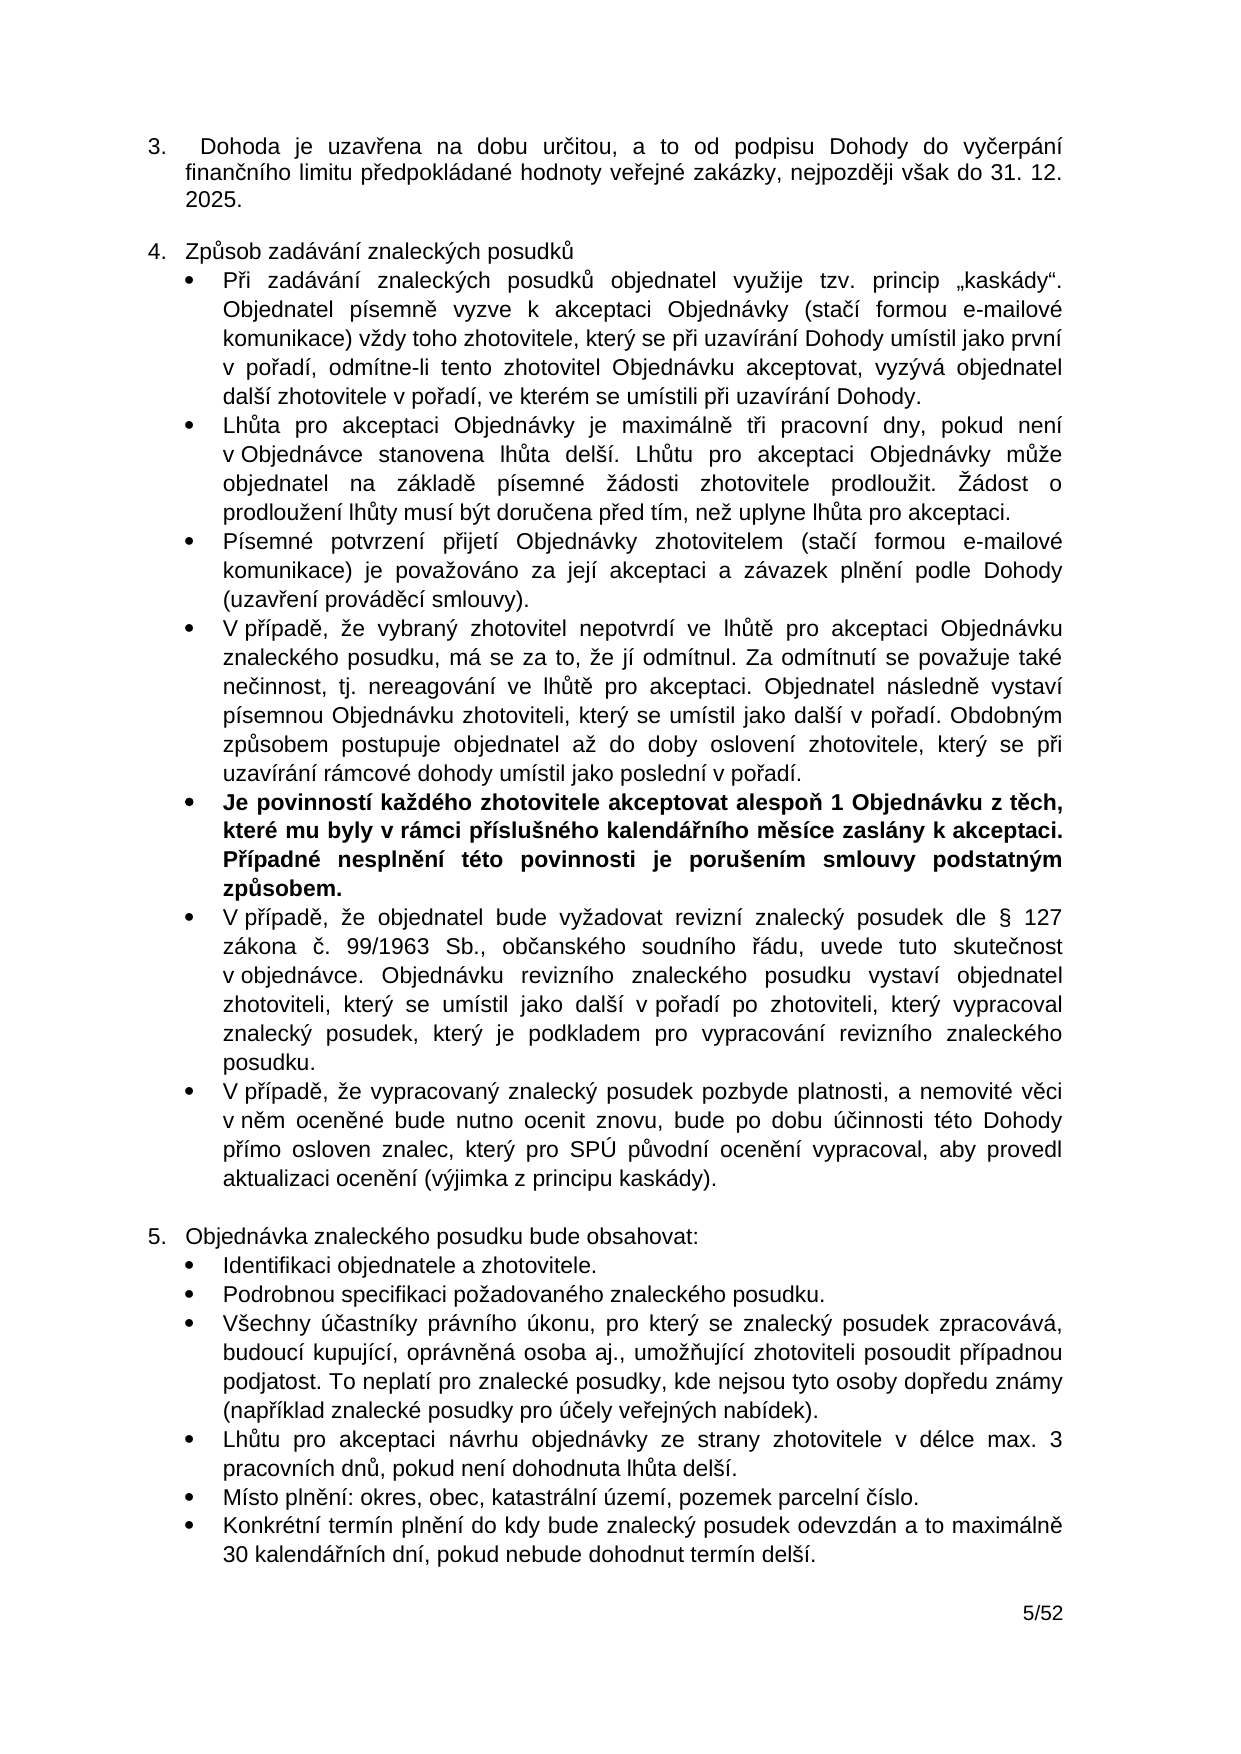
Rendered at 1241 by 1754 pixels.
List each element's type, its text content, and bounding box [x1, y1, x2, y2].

list Je povinností každého zhotovitele akceptovat alespoň 1 Objednávku z těch, které mu byly v rámci příslušného kalendářního měsíce zaslány k akceptaci. Případné nesplnění této povinnosti je porušením smlouvy podstatným způsobem. [185, 788, 1063, 902]
list Dohoda je uzavřena na dobu určitou, a to od podpisu Dohody do vyčerpání finančního limitu předpokládané hodnoty veřejné zakázky, nejpozději však do 31. 12. 2025. [148, 133, 1063, 212]
list Všechny účastníky právního úkonu, pro který se znalecký posudek zpracovává, budoucí kupující, oprávněná osoba aj., umožňující zhotoviteli posoudit případnou podjatost. To neplatí pro znalecké posudky, kde nejsou tyto osoby dopředu známy (například znalecké posudky pro účely veřejných nabídek). [185, 1310, 1063, 1423]
list Objednávka znaleckého posudku bude obsahovat: [148, 1223, 1063, 1249]
list Lhůta pro akceptaci Objednávky je maximálně tři pracovní dny, pokud není v Objednávce stanovena lhůta delší. Lhůtu pro akceptaci Objednávky může objednatel na základě písemné žádosti zhotovitele prodloužit. Žádost o prodloužení lhůty musí být doručena před tím, než uplyne lhůta pro akceptaci. [185, 412, 1063, 525]
list Způsob zadávání znaleckých posudků [148, 238, 1063, 265]
list Místo plnění: okres, obec, katastrální území, pozemek parcelní číslo. [185, 1483, 1063, 1510]
list Při zadávání znaleckých posudků objednatel využije tzv. princip „kaskády“. Objednatel písemně vyzve k akceptaci Objednávky (stačí formou e-mailové komunikace) vždy toho zhotovitele, který se při uzavírání Dohody umístil jako první v pořadí, odmítne-li tento zhotovitel Objednávku akceptovat, vyzývá objednatel další zhotovitele v pořadí, ve kterém se umístili při uzavírání Dohody. [185, 267, 1063, 409]
list Konkrétní termín plnění do kdy bude znalecký posudek odevzdán a to maximálně 30 kalendářních dní, pokud nebude dohodnut termín delší. [185, 1512, 1063, 1568]
list Identifikaci objednatele a zhotovitele. [185, 1252, 1063, 1278]
list Podrobnou specifikaci požadovaného znaleckého posudku. [185, 1281, 1063, 1307]
list V případě, že vybraný zhotovitel nepotvrdí ve lhůtě pro akceptaci Objednávku znaleckého posudku, má se za to, že jí odmítnul. Za odmítnutí se považuje také nečinnost, tj. nereagování ve lhůtě pro akceptaci. Objednatel následně vystaví písemnou Objednávku zhotoviteli, který se umístil jako další v pořadí. Obdobným způsobem postupuje objednatel až do doby oslovení zhotovitele, který se při uzavírání rámcové dohody umístil jako poslední v pořadí. [185, 615, 1063, 786]
list V případě, že vypracovaný znalecký posudek pozbyde platnosti, a nemovité věci v něm oceněné bude nutno ocenit znovu, bude po dobu účinnosti této Dohody přímo osloven znalec, který pro SPÚ původní ocenění vypracoval, aby provedl aktualizaci ocenění (výjimka z principu kaskády). [185, 1078, 1063, 1191]
list Lhůtu pro akceptaci návrhu objednávky ze strany zhotovitele v délce max. 3 pracovních dnů, pokud není dohodnuta lhůta delší. [185, 1426, 1063, 1481]
list V případě, že objednatel bude vyžadovat revizní znalecký posudek dle § 127 zákona č. 99/1963 Sb., občanského soudního řádu, uvede tuto skutečnost v objednávce. Objednávku revizního znaleckého posudku vystaví objednatel zhotoviteli, který se umístil jako další v pořadí po zhotoviteli, který vypracoval znalecký posudek, který je podkladem pro vypracování revizního znaleckého posudku. [185, 904, 1063, 1076]
list Písemné potvrzení přijetí Objednávky zhotovitelem (stačí formou e-mailové komunikace) je považováno za její akceptaci a závazek plnění podle Dohody (uzavření prováděcí smlouvy). [185, 528, 1063, 612]
